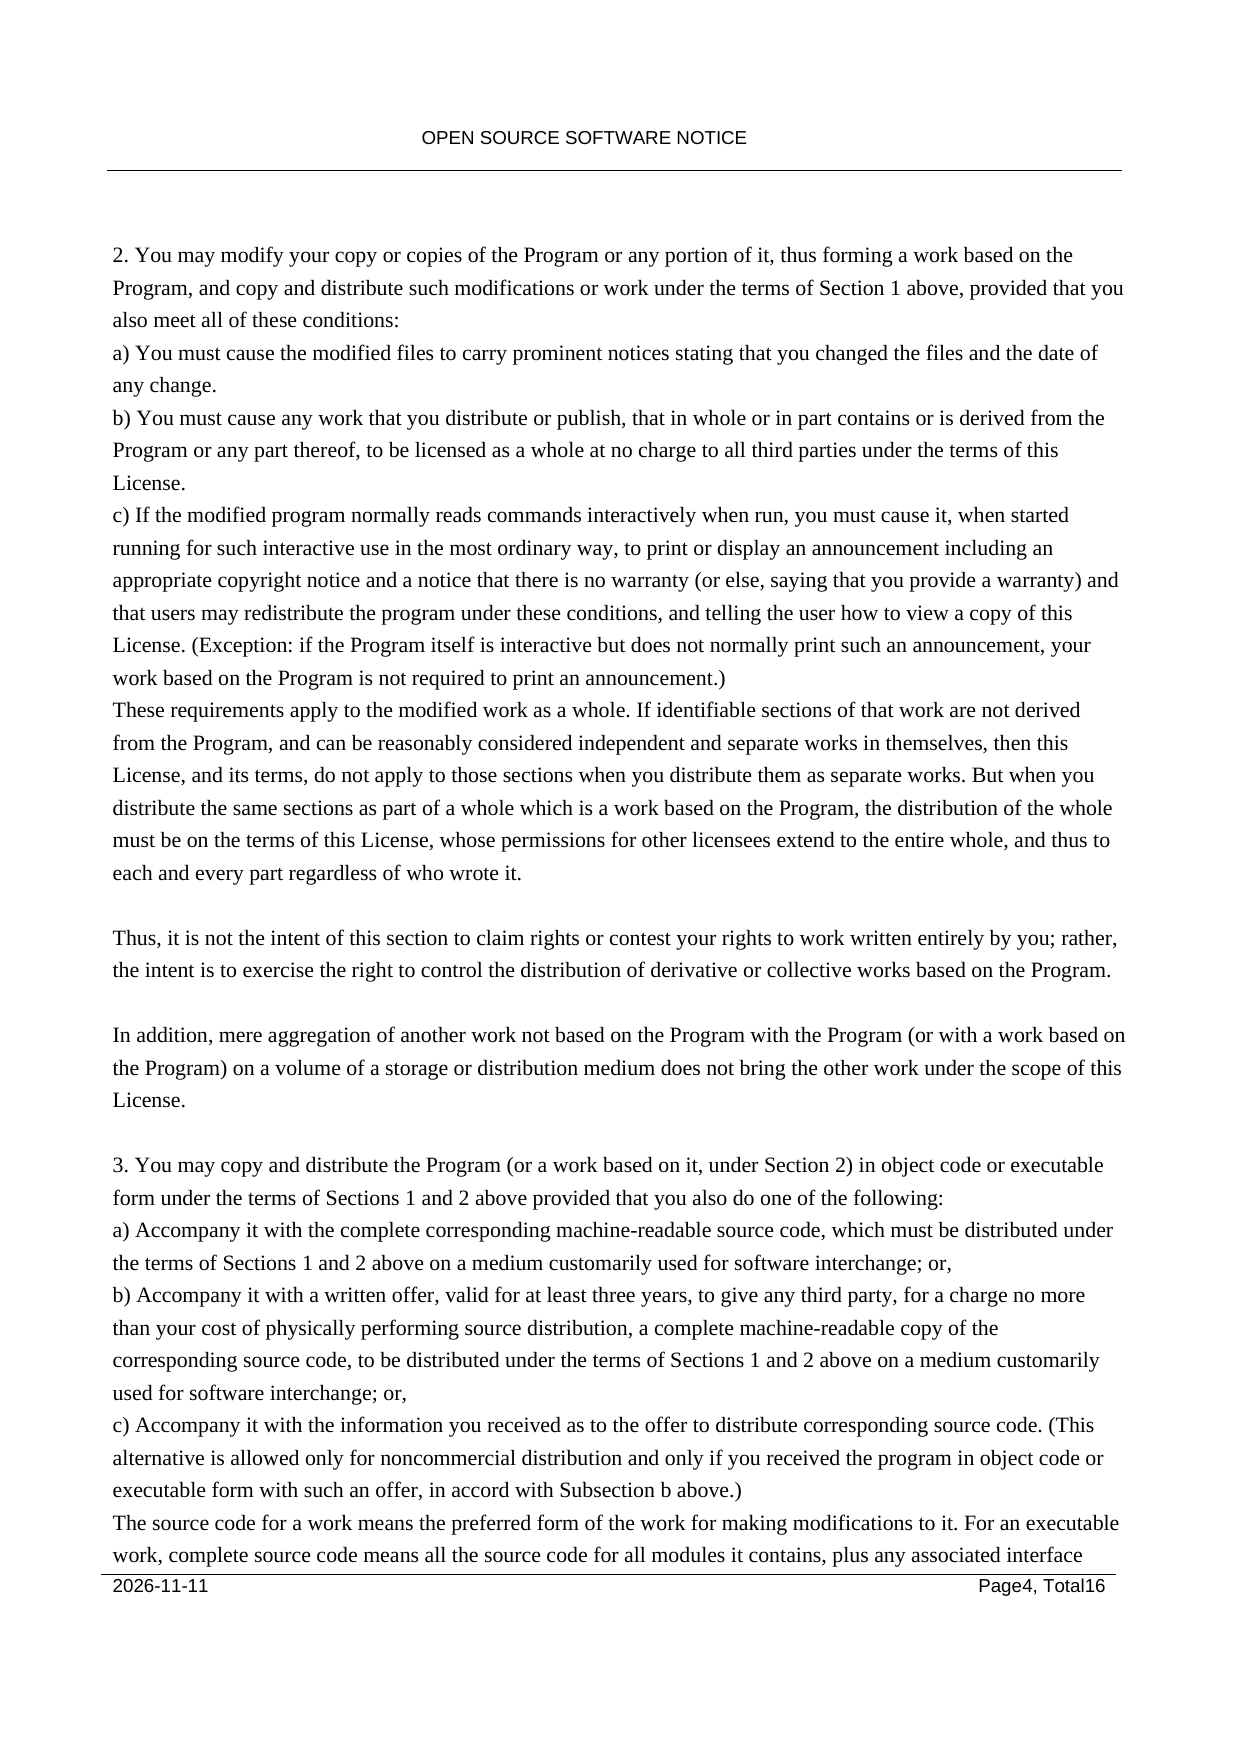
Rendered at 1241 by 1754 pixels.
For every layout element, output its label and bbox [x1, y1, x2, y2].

text [112, 206, 1128, 1571]
